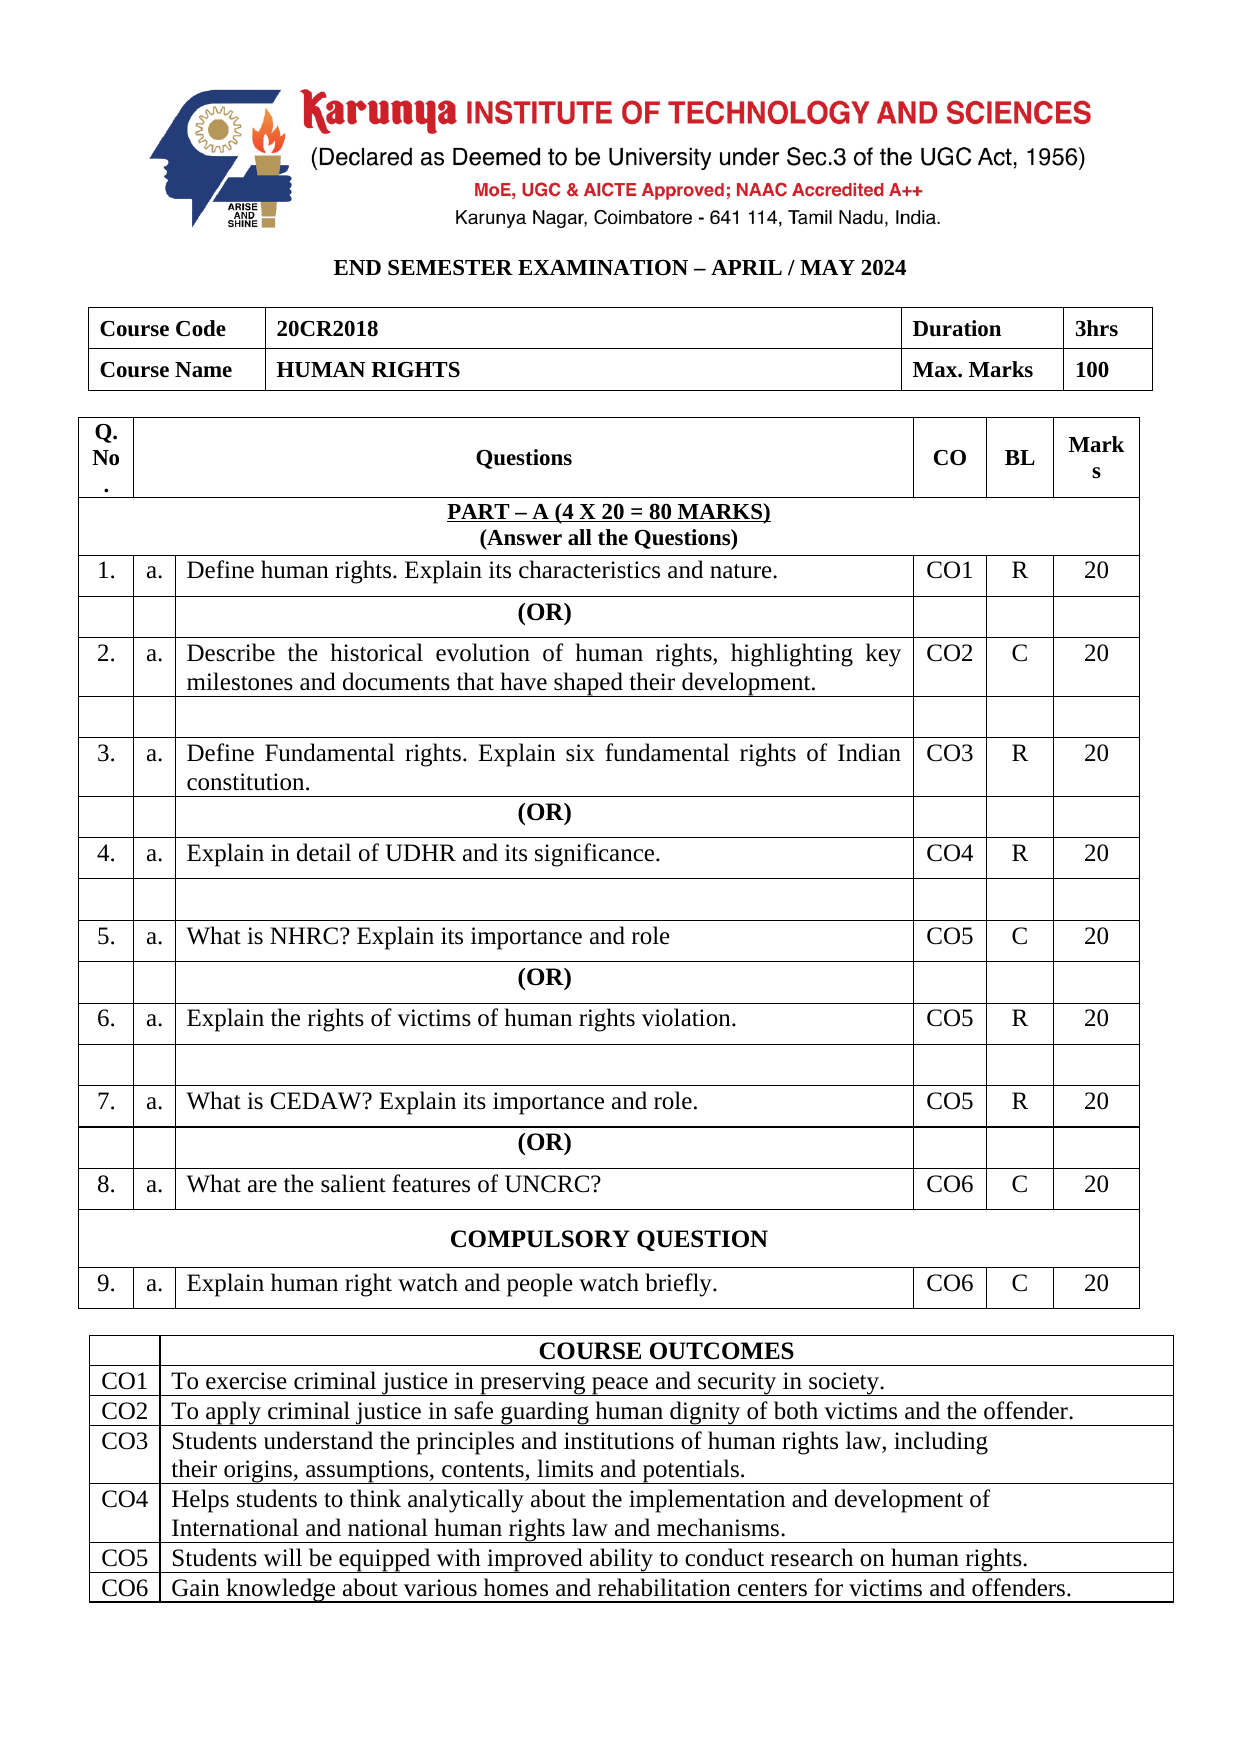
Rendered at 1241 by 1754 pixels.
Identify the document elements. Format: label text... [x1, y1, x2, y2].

table_cell CO4 [914, 838, 986, 878]
table_cell 20 [1054, 1268, 1139, 1308]
table_cell [79, 797, 133, 837]
table_header BL [987, 418, 1053, 497]
table_cell Students will be equipped with improved ability to conduct research on human rights. [161, 1543, 1173, 1572]
table_cell a. [134, 1086, 175, 1126]
table_cell R [987, 1086, 1053, 1126]
table_cell [79, 1128, 133, 1168]
table_cell (OR) [176, 962, 913, 1002]
table_cell [134, 1128, 175, 1168]
table_cell HUMAN RIGHTS [266, 349, 901, 389]
table_cell (OR) [176, 797, 913, 837]
table_cell C [987, 1169, 1053, 1209]
table_cell [987, 1045, 1053, 1085]
table_cell [79, 962, 133, 1002]
table_cell [134, 962, 175, 1002]
table_header Q. No. [79, 418, 133, 497]
table_cell [1054, 797, 1139, 837]
table_cell [1054, 962, 1139, 1002]
table_header 20CR2018 [266, 308, 901, 348]
table_cell CO2 [914, 638, 986, 696]
table_header [90, 1336, 159, 1365]
table_cell 20 [1054, 921, 1139, 961]
picture [149, 89, 1091, 228]
table_cell [79, 1045, 133, 1085]
table_cell CO3 [914, 738, 986, 796]
table_cell CO5 [914, 921, 986, 961]
table_cell [914, 797, 986, 837]
table_cell [1054, 879, 1139, 920]
table_cell [987, 962, 1053, 1002]
table_cell 7. [79, 1086, 133, 1126]
table_cell a. [134, 738, 175, 796]
table_cell R [987, 556, 1053, 596]
table_cell 8. [79, 1169, 133, 1209]
table_cell [914, 962, 986, 1002]
table_cell [134, 1045, 175, 1085]
table_cell Describe the historical evolution of human rights, highlighting key milestones and documents that have shaped their development. [176, 638, 913, 696]
table_cell 9. [79, 1268, 133, 1308]
table_header Questions [134, 418, 913, 497]
table_cell Define Fundamental rights. Explain six fundamental rights of Indian constitution. [176, 738, 913, 796]
table_cell 3. [79, 738, 133, 796]
table_cell To apply criminal justice in safe guarding human dignity of both victims and the offender. [161, 1396, 1173, 1425]
table_cell CO1 [914, 556, 986, 596]
table_cell To exercise criminal justice in preserving peace and security in society. [161, 1366, 1173, 1395]
table_cell [914, 879, 986, 920]
table_cell 6. [79, 1004, 133, 1044]
table_cell Explain human right watch and people watch briefly. [176, 1268, 913, 1308]
table_cell [176, 879, 913, 920]
table_cell a. [134, 838, 175, 878]
table_cell [79, 879, 133, 920]
table_cell [914, 1045, 986, 1085]
table_cell Explain the rights of victims of human rights violation. [176, 1004, 913, 1044]
table_cell 20 [1054, 638, 1139, 696]
table_cell [914, 1128, 986, 1168]
table_cell C [987, 921, 1053, 961]
table_cell [176, 1045, 913, 1085]
table_cell CO2 [90, 1396, 159, 1425]
table_cell [987, 797, 1053, 837]
table_cell a. [134, 556, 175, 596]
table_header COURSE OUTCOMES [161, 1336, 1173, 1365]
table_cell [1054, 1128, 1139, 1168]
table_cell CO1 [90, 1366, 159, 1395]
table_cell What are the salient features of UNCRC? [176, 1169, 913, 1209]
table_cell 100 [1064, 349, 1152, 389]
table_cell 20 [1054, 1086, 1139, 1126]
table_header 3hrs [1064, 308, 1152, 348]
table_cell [176, 697, 913, 737]
table_cell [134, 697, 175, 737]
text END SEMESTER EXAMINATION – APRIL / MAY 2024 [90, 254, 1150, 280]
table_cell 1. [79, 556, 133, 596]
table_cell [914, 697, 986, 737]
table_cell CO6 [90, 1573, 159, 1601]
table_cell Gain knowledge about various homes and rehabilitation centers for victims and offenders. [161, 1573, 1173, 1601]
table_cell CO3 [90, 1426, 159, 1483]
table_cell Helps students to think analytically about the implementation and development of International and national human rights law and mechanisms. [161, 1484, 1173, 1542]
table_cell 4. [79, 838, 133, 878]
table_cell [134, 597, 175, 637]
table_cell What is NHRC? Explain its importance and role [176, 921, 913, 961]
table_cell [79, 597, 133, 637]
table_header Duration [902, 308, 1063, 348]
table_cell PART – A (4 X 20 = 80 MARKS) (Answer all the Questions) [79, 498, 1139, 554]
table_cell [1054, 697, 1139, 737]
table_cell [134, 879, 175, 920]
table_cell a. [134, 1004, 175, 1044]
table_cell a. [134, 921, 175, 961]
table_cell CO4 [90, 1484, 159, 1542]
table_cell R [987, 1004, 1053, 1044]
table_cell (OR) [176, 597, 913, 637]
table_cell 20 [1054, 556, 1139, 596]
table_cell CO5 [914, 1086, 986, 1126]
table_cell CO6 [914, 1268, 986, 1308]
table_cell C [987, 1268, 1053, 1308]
table_cell [914, 597, 986, 637]
table_cell (OR) [176, 1128, 913, 1168]
table_cell What is CEDAW? Explain its importance and role. [176, 1086, 913, 1126]
table_cell C [987, 638, 1053, 696]
table_cell a. [134, 638, 175, 696]
table_cell 5. [79, 921, 133, 961]
table_cell [987, 697, 1053, 737]
table_header Marks [1054, 418, 1139, 497]
table_cell [1054, 597, 1139, 637]
table_cell Course Name [89, 349, 265, 389]
table_cell [1054, 1045, 1139, 1085]
table_cell a. [134, 1268, 175, 1308]
table_cell Define human rights. Explain its characteristics and nature. [176, 556, 913, 596]
table_cell CO5 [90, 1543, 159, 1572]
table_cell 20 [1054, 838, 1139, 878]
table_cell [79, 697, 133, 737]
table_cell R [987, 738, 1053, 796]
table_cell Max. Marks [902, 349, 1063, 389]
table_cell 20 [1054, 1169, 1139, 1209]
table_cell COMPULSORY QUESTION [79, 1210, 1139, 1267]
table_cell 20 [1054, 1004, 1139, 1044]
table_cell Students understand the principles and institutions of human rights law, including their origins, assumptions, contents, limits and potentials. [161, 1426, 1173, 1483]
table_cell CO5 [914, 1004, 986, 1044]
table_cell [987, 879, 1053, 920]
table_cell a. [134, 1169, 175, 1209]
table_cell CO6 [914, 1169, 986, 1209]
table_cell 2. [79, 638, 133, 696]
table_cell [987, 1128, 1053, 1168]
table_cell 20 [1054, 738, 1139, 796]
table_cell R [987, 838, 1053, 878]
table_cell Explain in detail of UDHR and its significance. [176, 838, 913, 878]
table_cell [987, 597, 1053, 637]
table_header CO [914, 418, 986, 497]
table_cell [134, 797, 175, 837]
table_header Course Code [89, 308, 265, 348]
